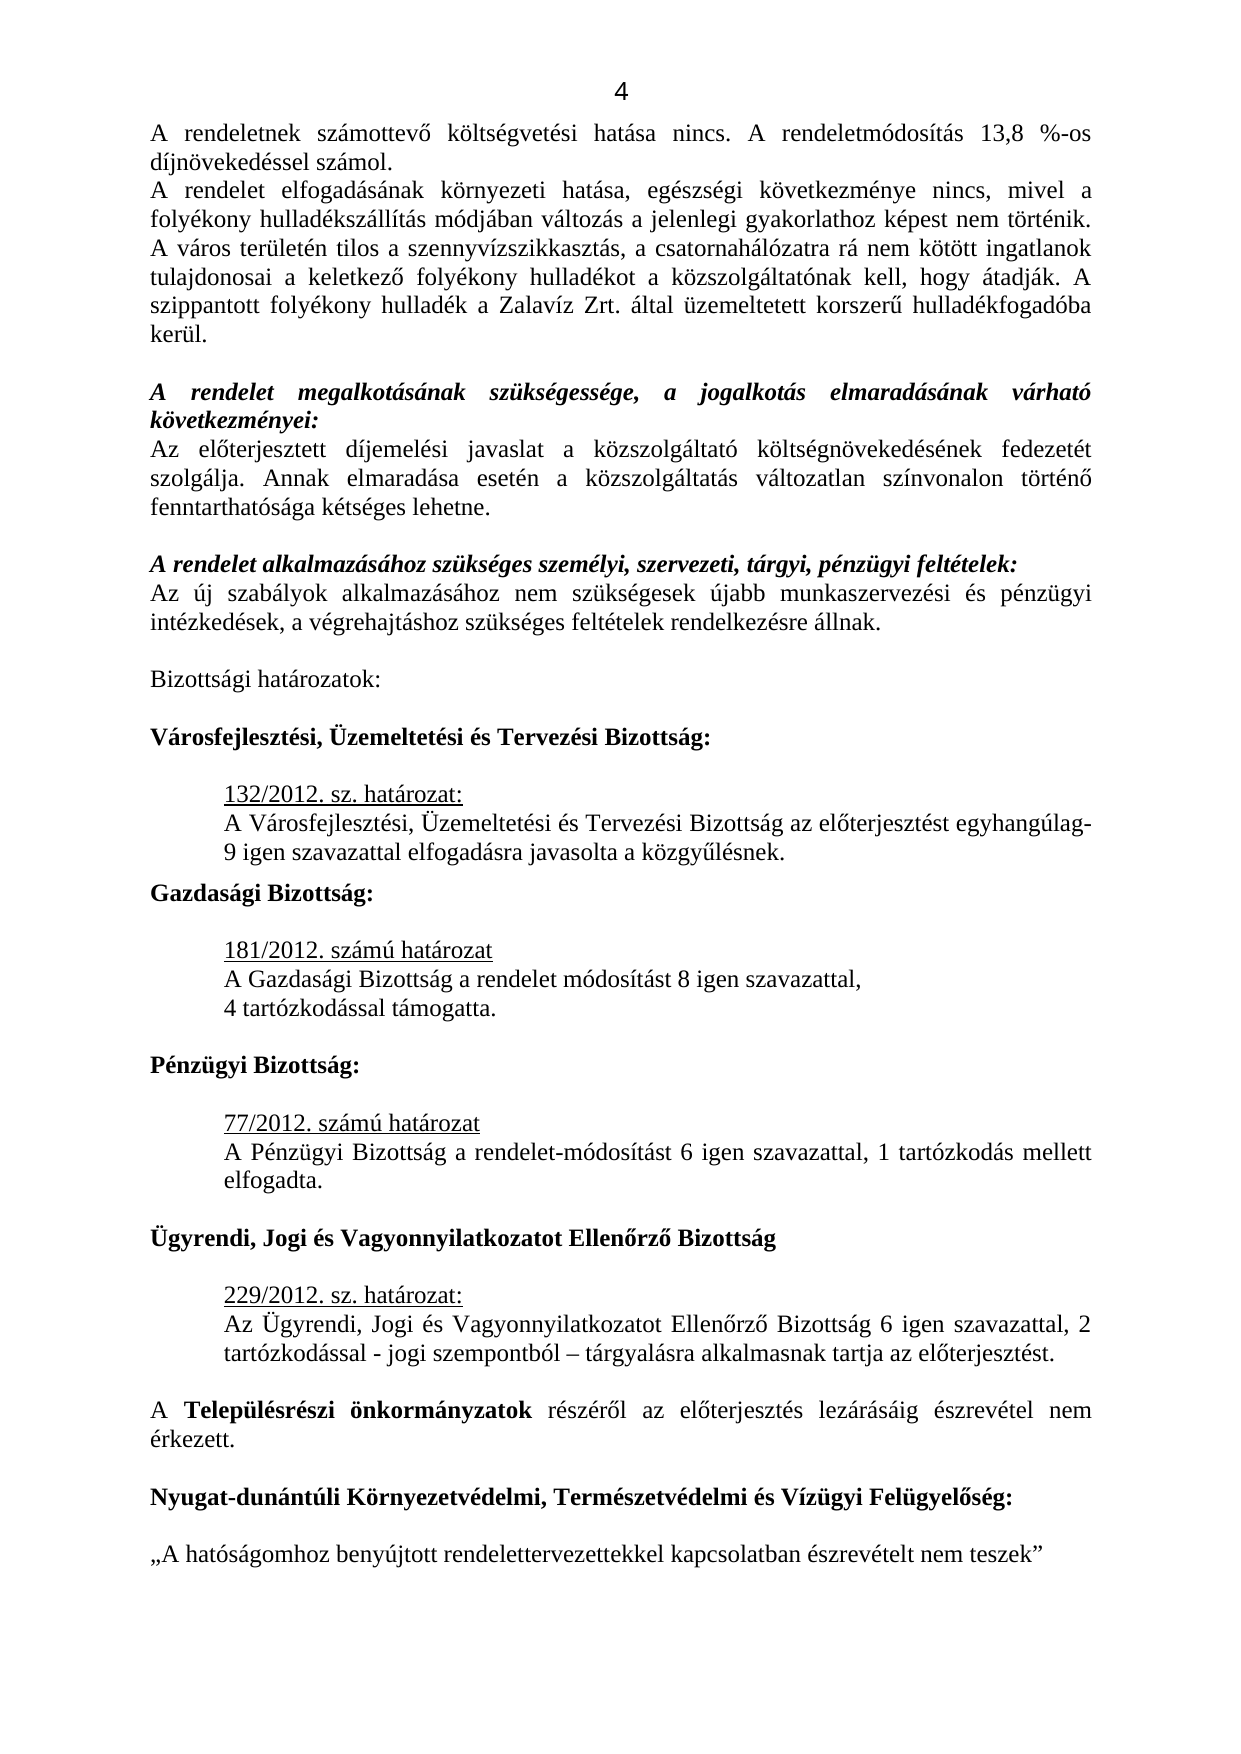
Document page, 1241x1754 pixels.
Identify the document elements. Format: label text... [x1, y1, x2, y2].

text 132/2012. sz. határozat: [224, 779, 974, 808]
text Bizottsági határozatok: [150, 664, 1092, 693]
text A Gazdasági Bizottság a rendelet módosítást 8 igen szavazattal, [224, 964, 1092, 993]
text 77/2012. számú határozat [224, 1108, 1092, 1137]
text Az új szabályok alkalmazásához nem szükségesek újabb munkaszervezési és pénzügyi intézkedések, a végrehajtáshoz szükséges feltételek rendelkezésre állnak. [150, 578, 1092, 636]
text A rendelet alkalmazásához szükséges személyi, szervezeti, tárgyi, pénzügyi feltételek: [150, 549, 1092, 578]
text „A hatóságomhoz benyújtott rendelettervezettekkel kapcsolatban észrevételt nem teszek” [150, 1539, 1092, 1568]
text A Településrészi önkormányzatok részéről az előterjesztés lezárásáig észrevétel nem érkezett. [150, 1396, 1092, 1453]
text A rendelet elfogadásának környezeti hatása, egészségi következménye nincs, mivel a folyékony hulladékszállítás módjában változás a jelenlegi gyakorlathoz képest nem történik. A város területén tilos a szennyvízszikkasztás, a csatornahálózatra rá nem kötött ingatlanok tulajdonosai a keletkező folyékony hulladékot a közszolgáltatónak kell, hogy átadják. A szippantott folyékony hulladék a Zalavíz Zrt. által üzemeltetett korszerű hulladékfogadóba kerül. [150, 176, 1092, 348]
text 229/2012. sz. határozat: [224, 1281, 1092, 1309]
text Gazdasági Bizottság: [150, 878, 1092, 907]
text Nyugat-dunántúli Környezetvédelmi, Természetvédelmi és Vízügyi Felügyelőség: [150, 1482, 1092, 1511]
text 4 tartózkodással támogatta. [224, 993, 1092, 1022]
text Városfejlesztési, Üzemeltetési és Tervezési Bizottság: [150, 722, 1092, 751]
text A rendelet megalkotásának szükségessége, a jogalkotás elmaradásának várható következményei: [150, 377, 1092, 434]
text Pénzügyi Bizottság: [150, 1051, 1092, 1079]
text A rendeletnek számottevő költségvetési hatása nincs. A rendeletmódosítás 13,8 %-os díjnövekedéssel számol. [150, 118, 1092, 176]
text Az előterjesztett díjemelési javaslat a közszolgáltató költségnövekedésének fedezetét szolgálja. Annak elmaradása esetén a közszolgáltatás változatlan színvonalon történő fenntarthatósága kétséges lehetne. [150, 434, 1092, 521]
subtitle Ügyrendi, Jogi és Vagyonnyilatkozatot Ellenőrző Bizottság [150, 1223, 1092, 1252]
text 181/2012. számú határozat [224, 936, 1092, 964]
text Az Ügyrendi, Jogi és Vagyonnyilatkozatot Ellenőrző Bizottság 6 igen szavazattal, 2 tartózkodással - jogi szempontból – tárgyalásra alkalmasnak tartja az előterjesztést. [224, 1309, 1092, 1367]
text A Városfejlesztési, Üzemeltetési és Tervezési Bizottság az előterjesztést egyhangúlag-9 igen szavazattal elfogadásra javasolta a közgyűlésnek. [224, 808, 1092, 866]
text A Pénzügyi Bizottság a rendelet-módosítást 6 igen szavazattal, 1 tartózkodás mellett elfogadta. [224, 1137, 1092, 1194]
